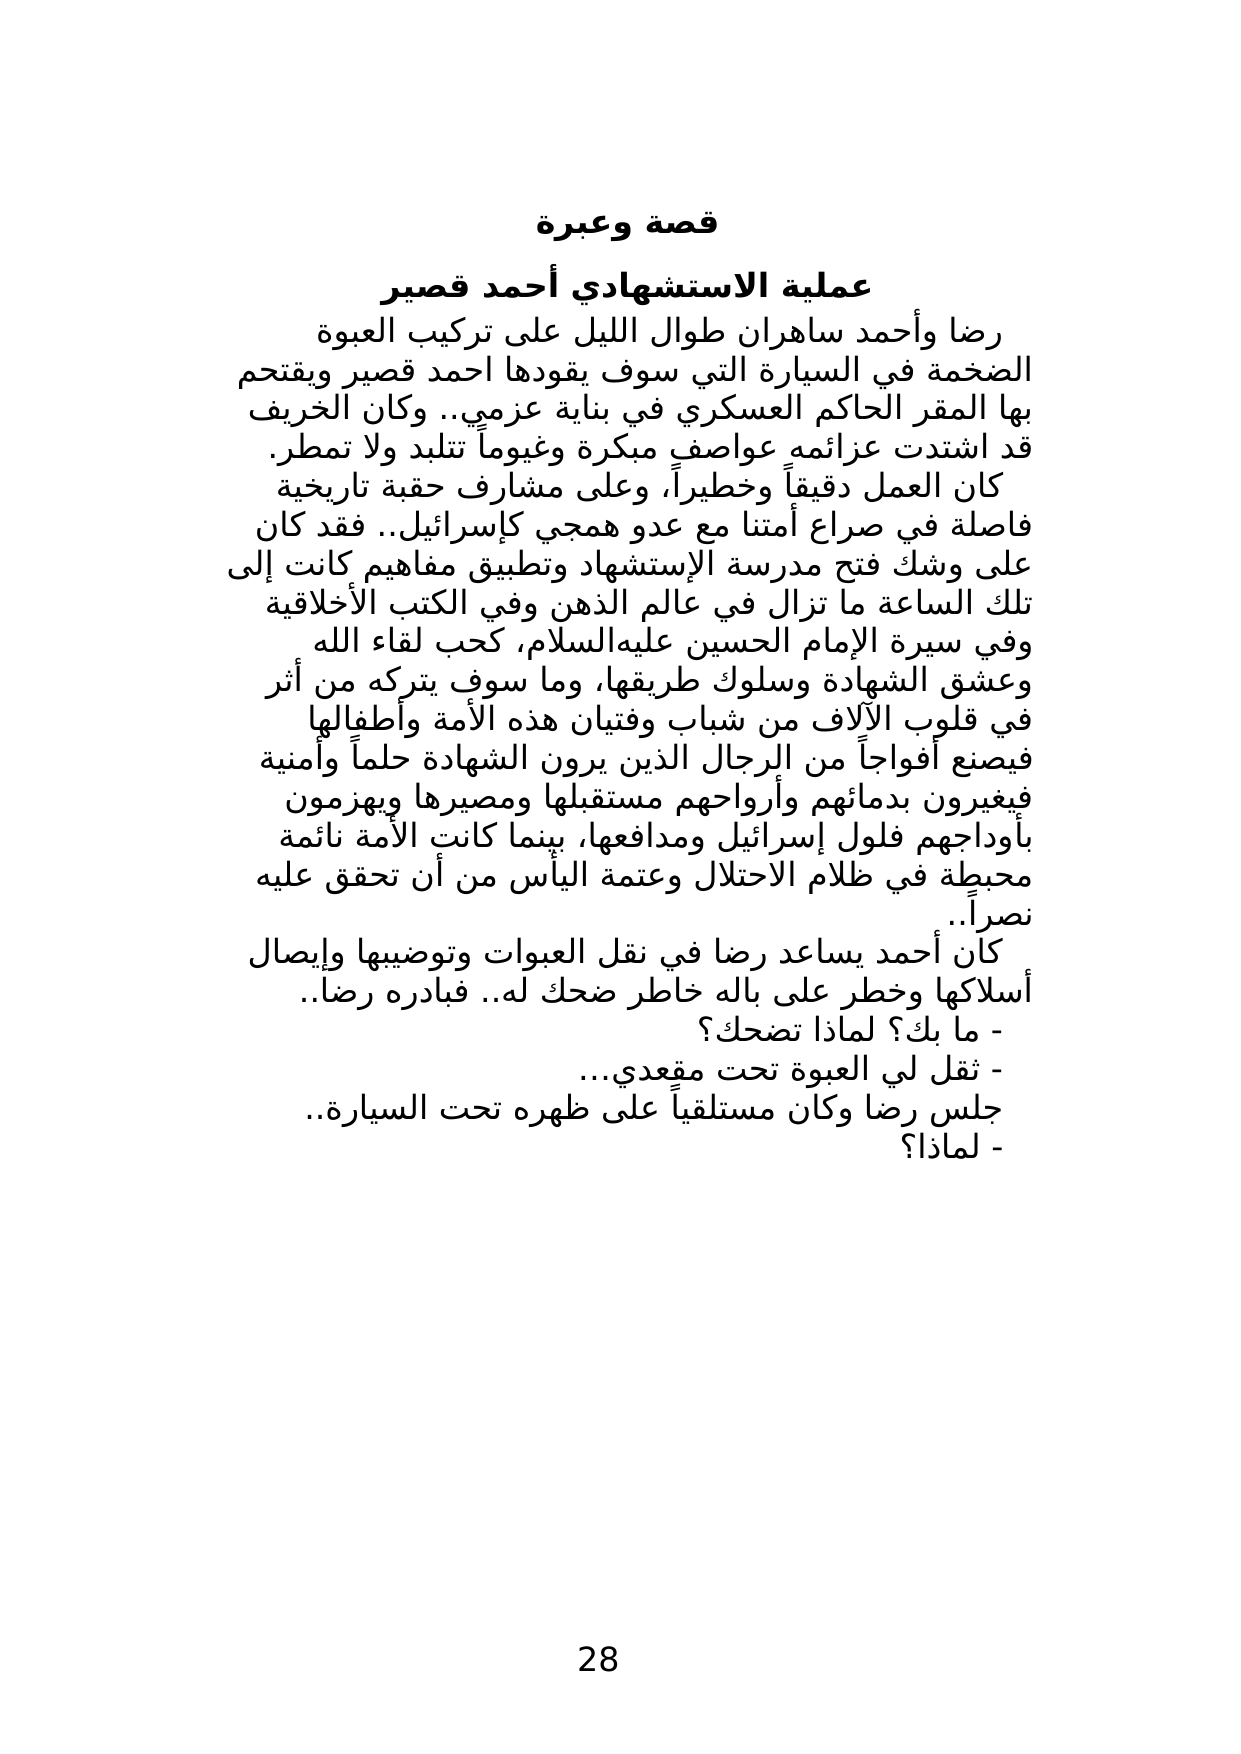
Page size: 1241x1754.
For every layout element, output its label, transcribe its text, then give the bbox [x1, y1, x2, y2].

text قصة وعبرة [222, 202, 1033, 241]
text - ثقل لي العبوة تحت مقعدي… [222, 1049, 1033, 1088]
text - ما بك؟ لماذا تضحك؟ [222, 1011, 1033, 1049]
text كان أحمد يساعد رضا في نقل العبوات وتوضيبها وإيصال أسلاكها وخطر على باله خاطر ضحك له.. فبادره رضا.. [222, 933, 1033, 1011]
text - لماذا؟ [222, 1127, 1033, 1166]
text جلس رضا وكان مستلقياً على ظهره تحت السيارة.. [222, 1088, 1033, 1127]
text عملية الاستشهادي أحمد قصير [222, 266, 1033, 305]
text كان العمل دقيقاً وخطيراً، وعلى مشارف حقبة تاريخية فاصلة في صراع أمتنا مع عدو همجي كإسرائيل.. فقد كان على وشك فتح مدرسة الإستشهاد وتطبيق مفاهيم كانت إلى تلك الساعة ما تزال في عالم الذهن وفي الكتب الأخلاقية وفي سيرة الإمام الحسين عليه‌السلام، كحب لقاء الله وعشق الشهادة وسلوك طريقها، وما سوف يتركه من أثر في قلوب الآلاف من شباب وفتيان هذه الأمة وأطفالها فيصنع أفواجاً من الرجال الذين يرون الشهادة حلماً وأمنية فيغيرون بدمائهم وأرواحهم مستقبلها ومصيرها ويهزمون بأوداجهم فلول إسرائيل ومدافعها، بينما كانت الأمة نائمة محبطة في ظلام الاحتلال وعتمة اليأس من أن تحقق عليه نصراً.. [222, 467, 1033, 933]
text رضا وأحمد ساهران طوال الليل على تركيب العبوة الضخمة في السيارة التي سوف يقودها احمد قصير ويقتحم بها المقر الحاكم العسكري في بناية عزمي.. وكان الخريف قد اشتدت عزائمه عواصف مبكرة وغيوماً تتلبد ولا تمطر. [222, 311, 1033, 467]
